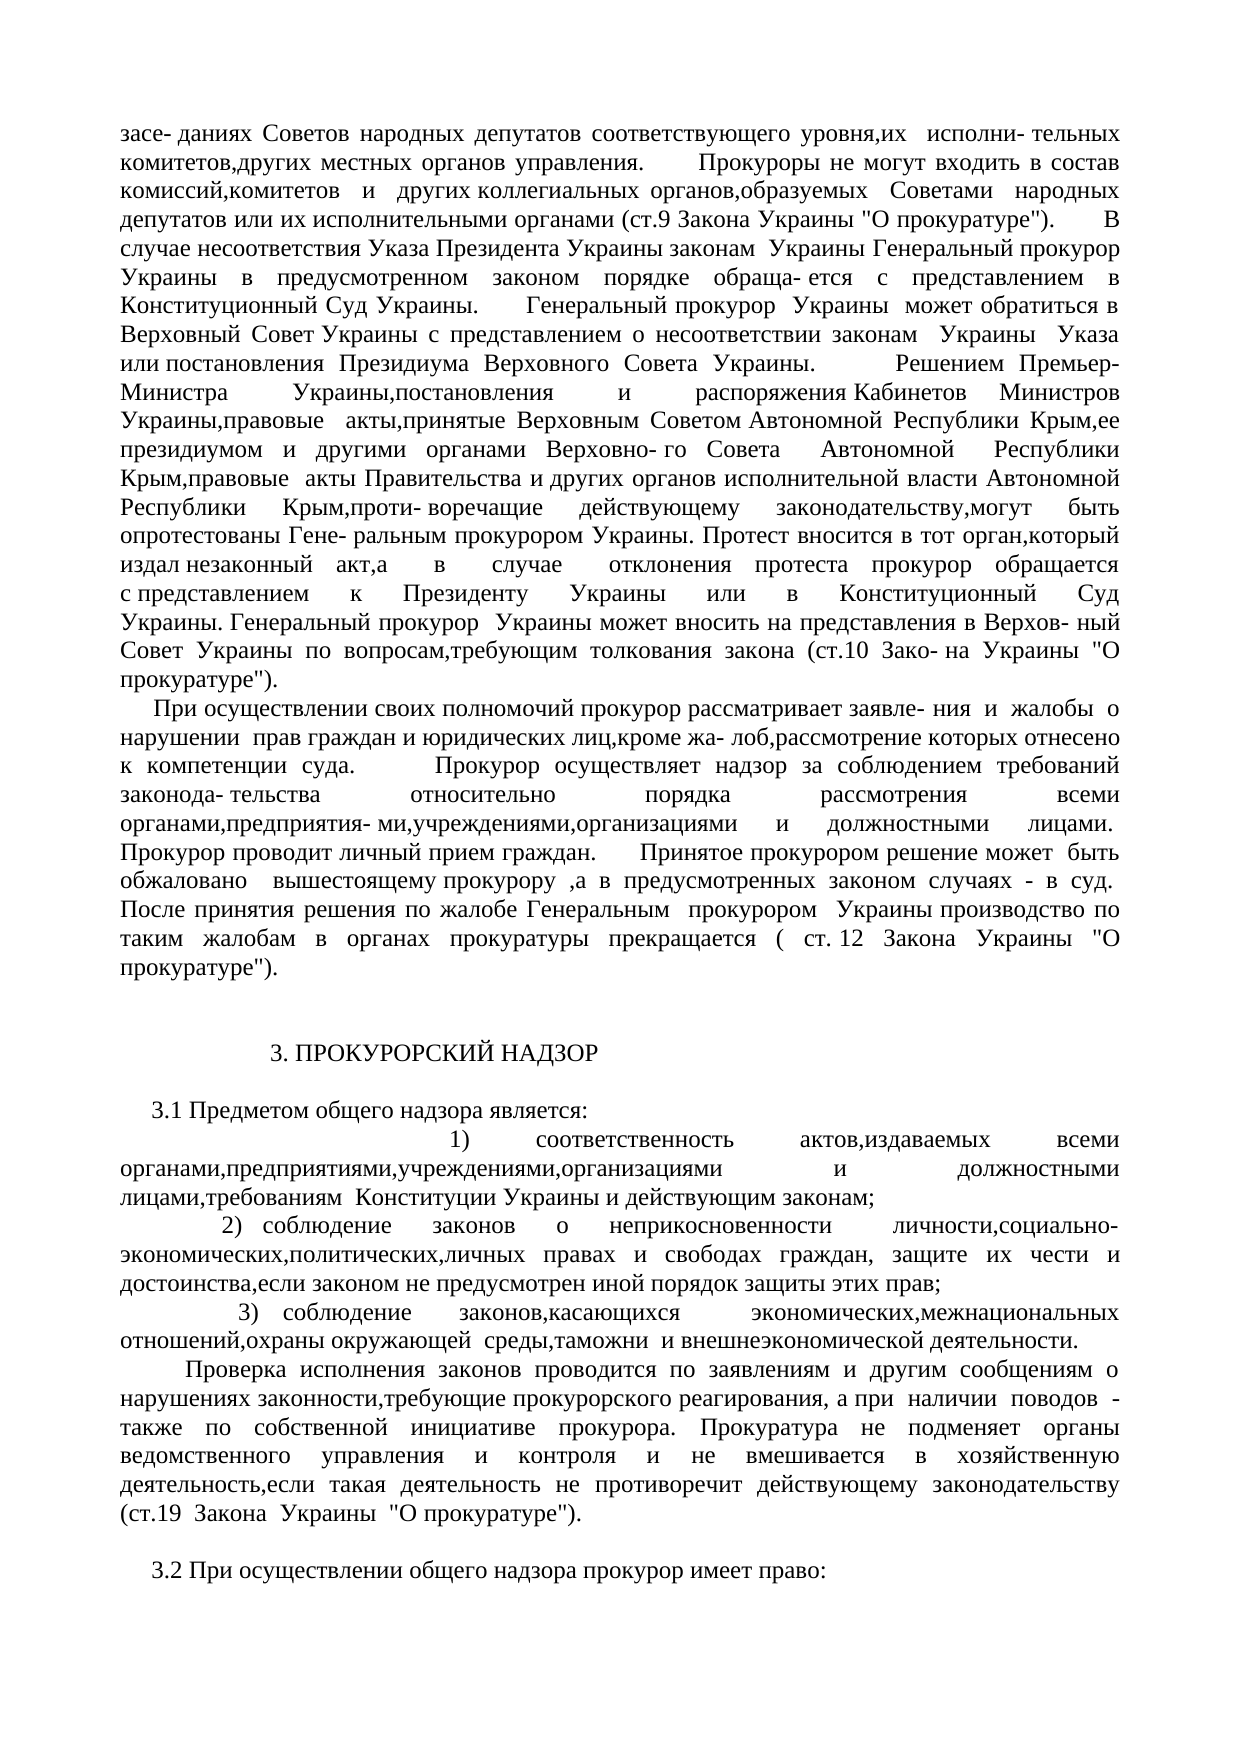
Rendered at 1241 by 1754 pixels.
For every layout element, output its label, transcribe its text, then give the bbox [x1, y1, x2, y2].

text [120, 118, 1120, 693]
text 3.1 Предметом общего надзора является: [120, 1096, 1120, 1124]
text Проверка исполнения законов проводится по заявлениям и другим сообщениям о нарушениях законности,требующие прокурорского реагирования, а при наличии поводов - также по собственной инициативе прокурора. Прокуратура не подменяет органы ведомственного управления и контроля и не вмешивается в хозяйственную деятельность,если такая деятельность не противоречит действующему законодательству (ст.19 Закона Украины "О прокуратуре"). [120, 1354, 1120, 1527]
text 3) соблюдение законов,касающихся экономических,межнациональных отношений,охраны окружающей среды,таможни и внешнеэкономической деятельности. [120, 1297, 1120, 1354]
text 1) соответственность актов,издаваемых всеми органами,предприятиями,учреждениями,организациями и должностными лицами,требованиям Конституции Украины и действующим законам; [120, 1124, 1120, 1211]
text 3.2 При осуществлении общего надзора прокурор имеет право: [120, 1556, 1120, 1584]
text При осуществлении своих полномочий прокурор рассматривает заявле- ния и жалобы о нарушении прав граждан и юридических лиц,кроме жа- лоб,рассмотрение которых отнесено к компетенции суда. Прокурор осуществляет надзор за соблюдением требований законода- тельства относительно порядка рассмотрения всеми органами,предприятия- ми,учреждениями,организациями и должностными лицами. Прокурор проводит личный прием граждан. Принятое прокурором решение может быть обжаловано вышестоящему прокурору ,а в предусмотренных законом случаях - в суд. После принятия решения по жалобе Генеральным прокурором Украины производство по таким жалобам в органах прокуратуры прекращается ( ст. 12 Закона Украины "О прокуратуре"). [120, 693, 1120, 981]
text 3. ПРОКУРОРСКИЙ НАДЗОР [120, 1038, 1120, 1067]
text 2) соблюдение законов о неприкосновенности личности,социально-экономических,политических,личных правах и свободах граждан, защите их чести и достоинства,если законом не предусмотрен иной порядок защиты этих прав; [120, 1211, 1120, 1297]
